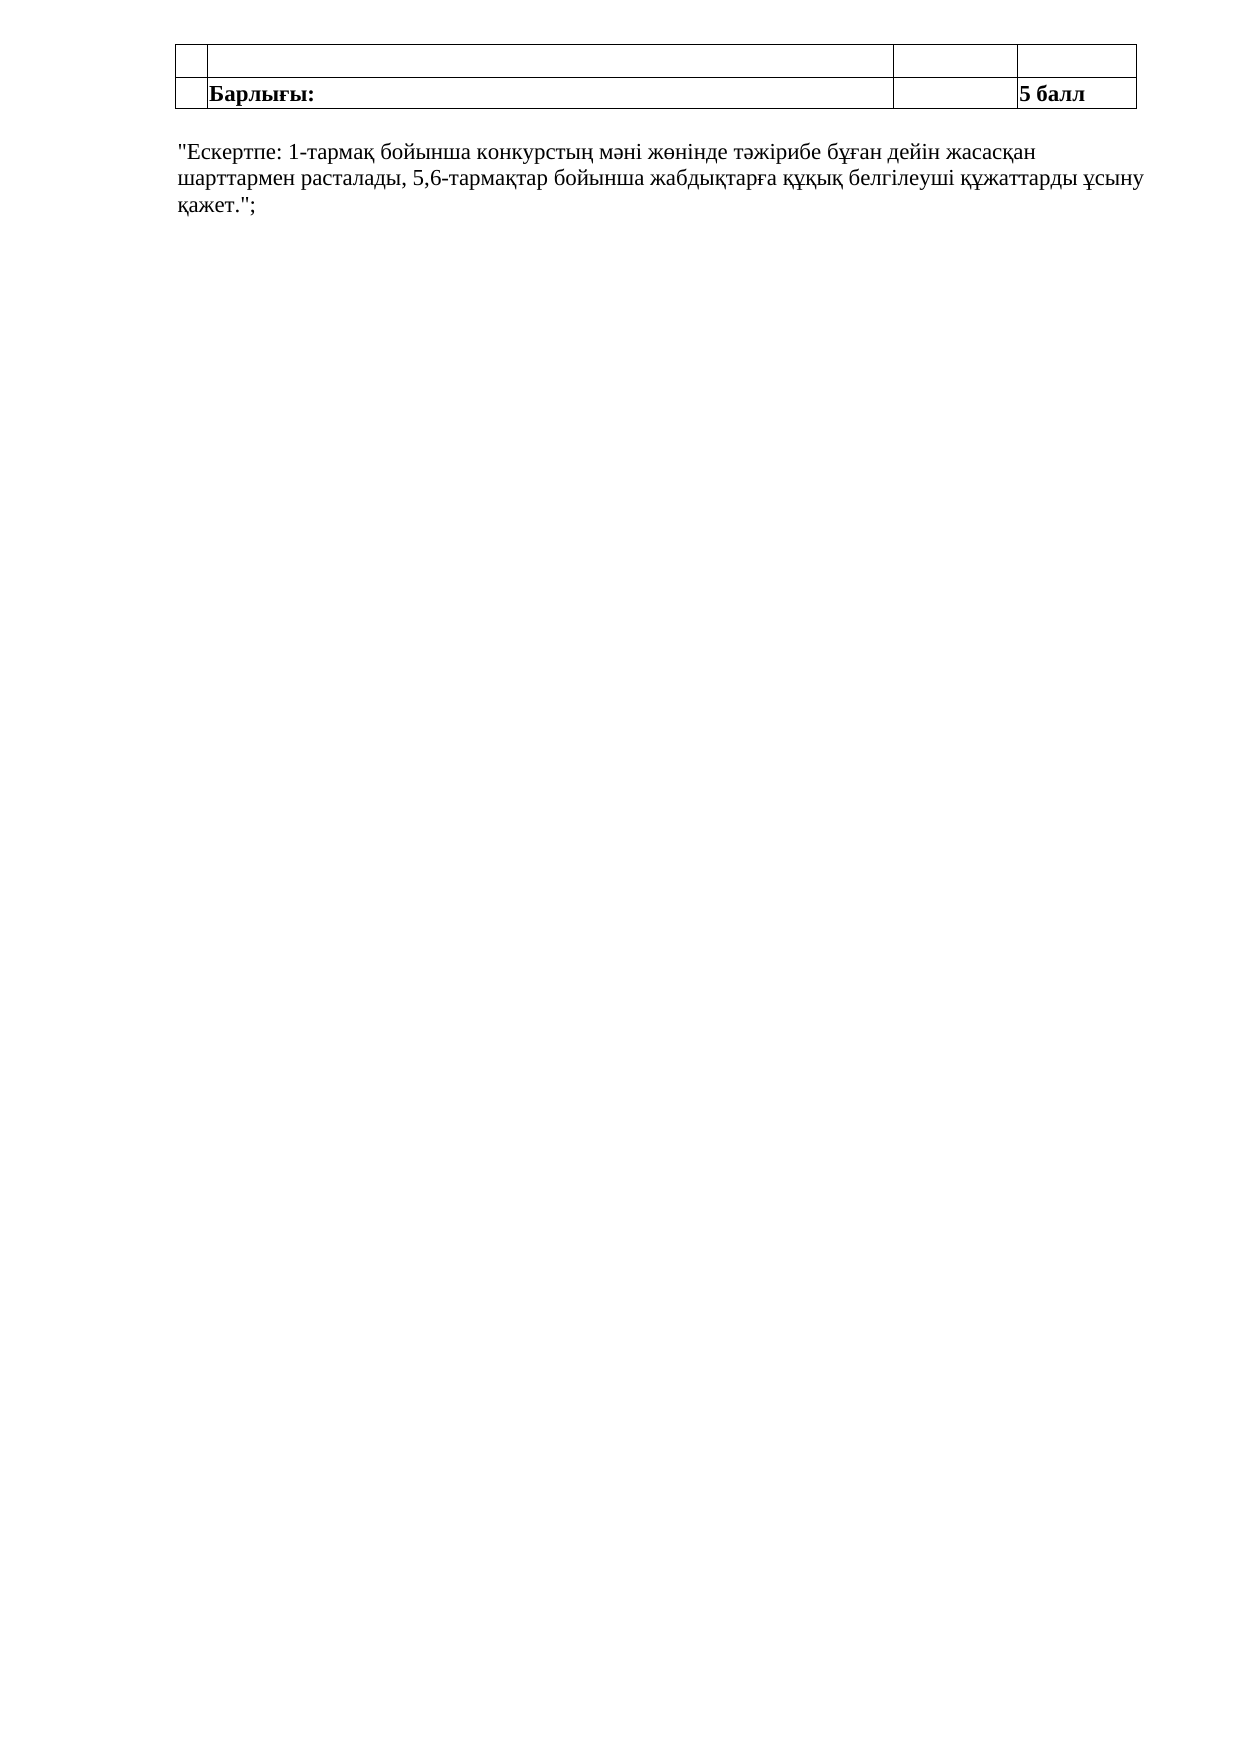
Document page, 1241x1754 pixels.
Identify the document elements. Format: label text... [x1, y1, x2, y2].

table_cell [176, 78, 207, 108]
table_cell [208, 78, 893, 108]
text "Ескертпе: 1-тармақ бойынша конкурстың мәні жөнінде тәжірибе бұған дейін жасасқан шарттармен расталады, 5,6-тармақтар бойынша жабдықтарға құқық белгілеуші құжаттарды ұсыну қажет."; [177, 138, 1152, 217]
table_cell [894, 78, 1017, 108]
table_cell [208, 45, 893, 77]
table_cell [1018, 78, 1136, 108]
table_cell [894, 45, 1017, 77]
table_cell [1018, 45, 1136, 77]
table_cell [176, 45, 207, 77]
